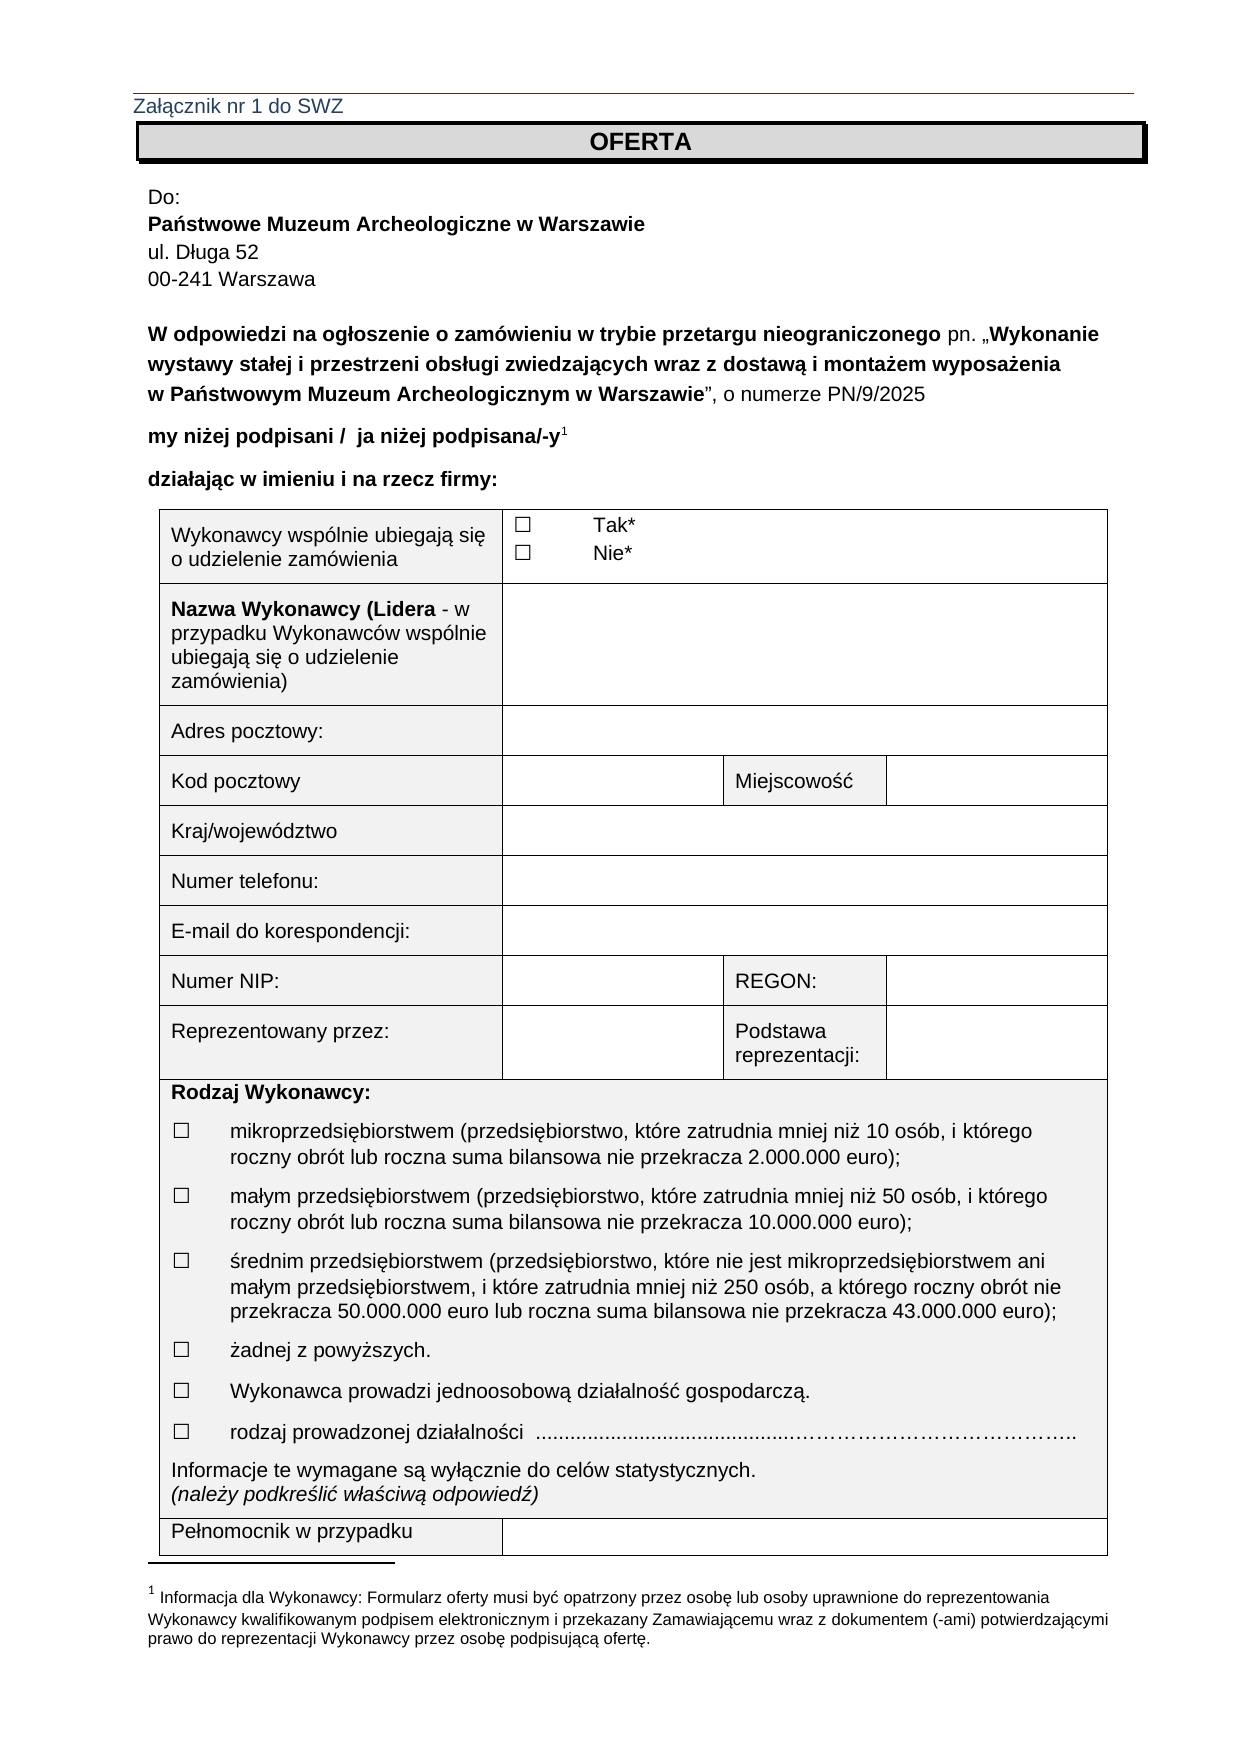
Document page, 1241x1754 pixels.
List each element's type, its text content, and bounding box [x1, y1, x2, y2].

list W odpowiedzi na ogłoszenie o zamówieniu w trybie przetargu nieograniczonego pn. „Wykonanie wystawy stałej i przestrzeni obsługi zwiedzających wraz z dostawą i montażem wyposażenia w Państwowym Muzeum Archeologicznym w Warszawie”, o numerze PN/9/2025 [148, 322, 1122, 406]
table_cell Adres pocztowy: [160, 706, 502, 755]
table_cell [503, 806, 1107, 855]
table_cell [503, 1006, 723, 1079]
text Państwowe Muzeum Archeologiczne w Warszawie [148, 212, 1134, 236]
text Do: [148, 184, 1134, 208]
table_cell [887, 756, 1107, 805]
table_cell Kod pocztowy [160, 756, 502, 805]
table_cell [503, 906, 1107, 955]
table_cell Numer telefonu: [160, 856, 502, 905]
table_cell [160, 1519, 502, 1555]
table_cell Nazwa Wykonawcy (Lidera - w przypadku Wykonawców wspólnie ubiegają się o udzielenie zamówienia) [160, 584, 502, 705]
table_header Wykonawcy wspólnie ubiegają się o udzielenie zamówienia [160, 510, 502, 583]
table_cell Podstawa reprezentacji: [724, 1006, 886, 1079]
table_cell [887, 956, 1107, 1005]
table_cell Numer NIP: [160, 956, 502, 1005]
text 00-241 Warszawa [148, 267, 1125, 291]
list działając w imieniu i na rzecz firmy: [148, 467, 1122, 491]
text ul. Długa 52 [148, 239, 1134, 263]
table_cell E-mail do korespondencji: [160, 906, 502, 955]
table_cell Kraj/województwo [160, 806, 502, 855]
table_cell [503, 756, 723, 805]
table_cell [503, 856, 1107, 905]
table_cell REGON: [724, 956, 886, 1005]
table_cell [887, 1006, 1107, 1079]
table_cell [503, 956, 723, 1005]
text OFERTA [139, 125, 1142, 158]
table_cell Miejscowość [724, 756, 886, 805]
table_cell [503, 706, 1107, 755]
table_cell [503, 584, 1107, 705]
table_cell Reprezentowany przez: [160, 1006, 502, 1079]
table_cell Rodzaj Wykonawcy: mikroprzedsiębiorstwem (przedsiębiorstwo, które zatrudnia mniej niż 10 osób, i którego roczny obrót lub roczna suma bilansowa nie przekracza 2.000.000 euro); małym przedsiębiorstwem (przedsiębiorstwo, które zatrudnia mniej niż 50 osób, i którego roczny obrót lub roczna suma bilansowa nie przekracza 10.000.000 euro); średnim przedsiębiorstwem (przedsiębiorstwo, które nie jest mikroprzedsiębiorstwem ani małym przedsiębiorstwem, i które zatrudnia mniej niż 250 osób, a którego roczny obrót nie przekracza 50.000.000 euro lub roczna suma bilansowa nie przekracza 43.000.000 euro); żadnej z powyższych. Wykonawca prowadzi jednoosobową działalność gospodarczą. rodzaj prowadzonej działalności .............................................………………………………….. Informacje te wymagane są wyłącznie do celów statystycznych. (należy podkreślić właściwą odpowiedź) [160, 1080, 1107, 1518]
table_header Tak* Nie* [503, 510, 1107, 583]
table_cell [503, 1519, 1107, 1555]
list my niżej podpisani / ja niżej podpisana/-y [148, 424, 1122, 448]
subtitle Załącznik nr 1 do SWZ [133, 94, 1134, 118]
